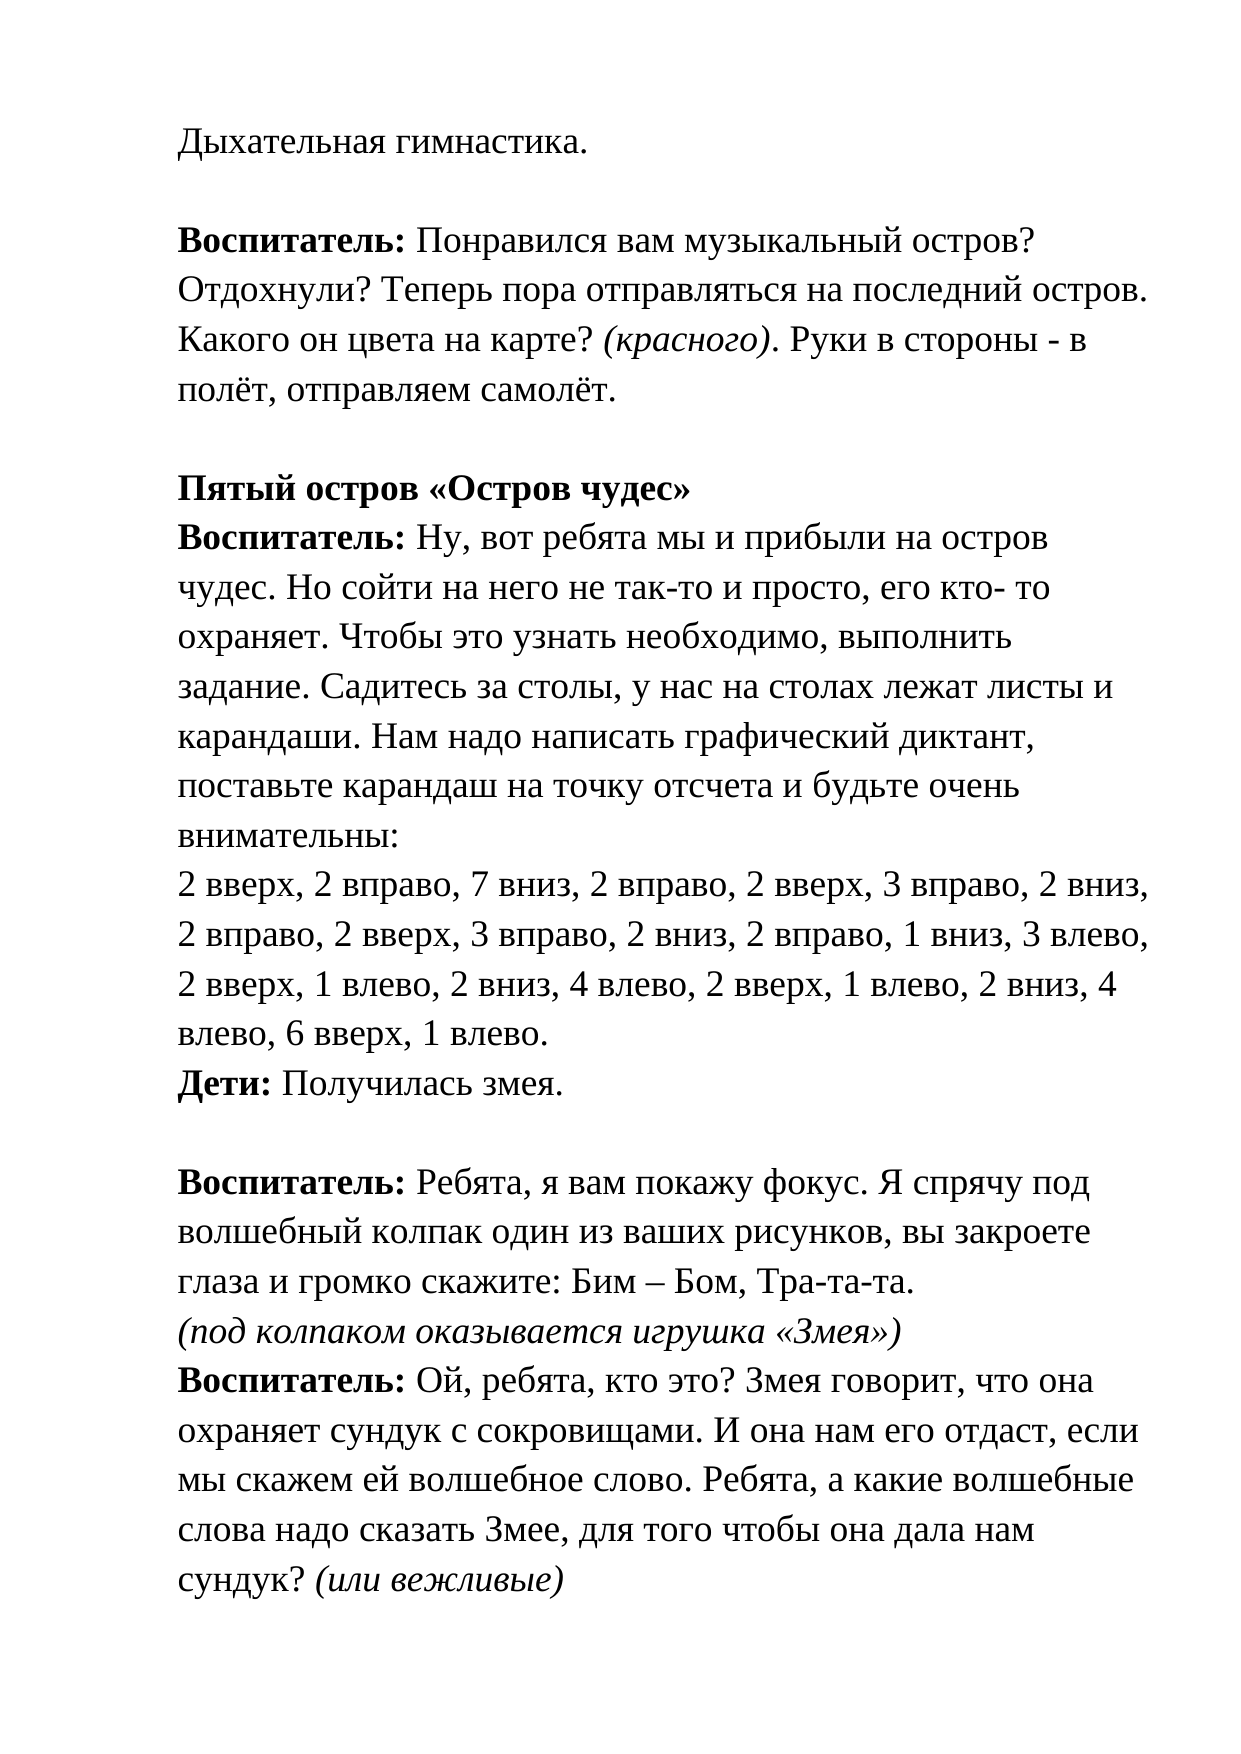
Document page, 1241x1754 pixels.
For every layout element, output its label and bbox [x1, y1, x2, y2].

text [177, 118, 1152, 1599]
